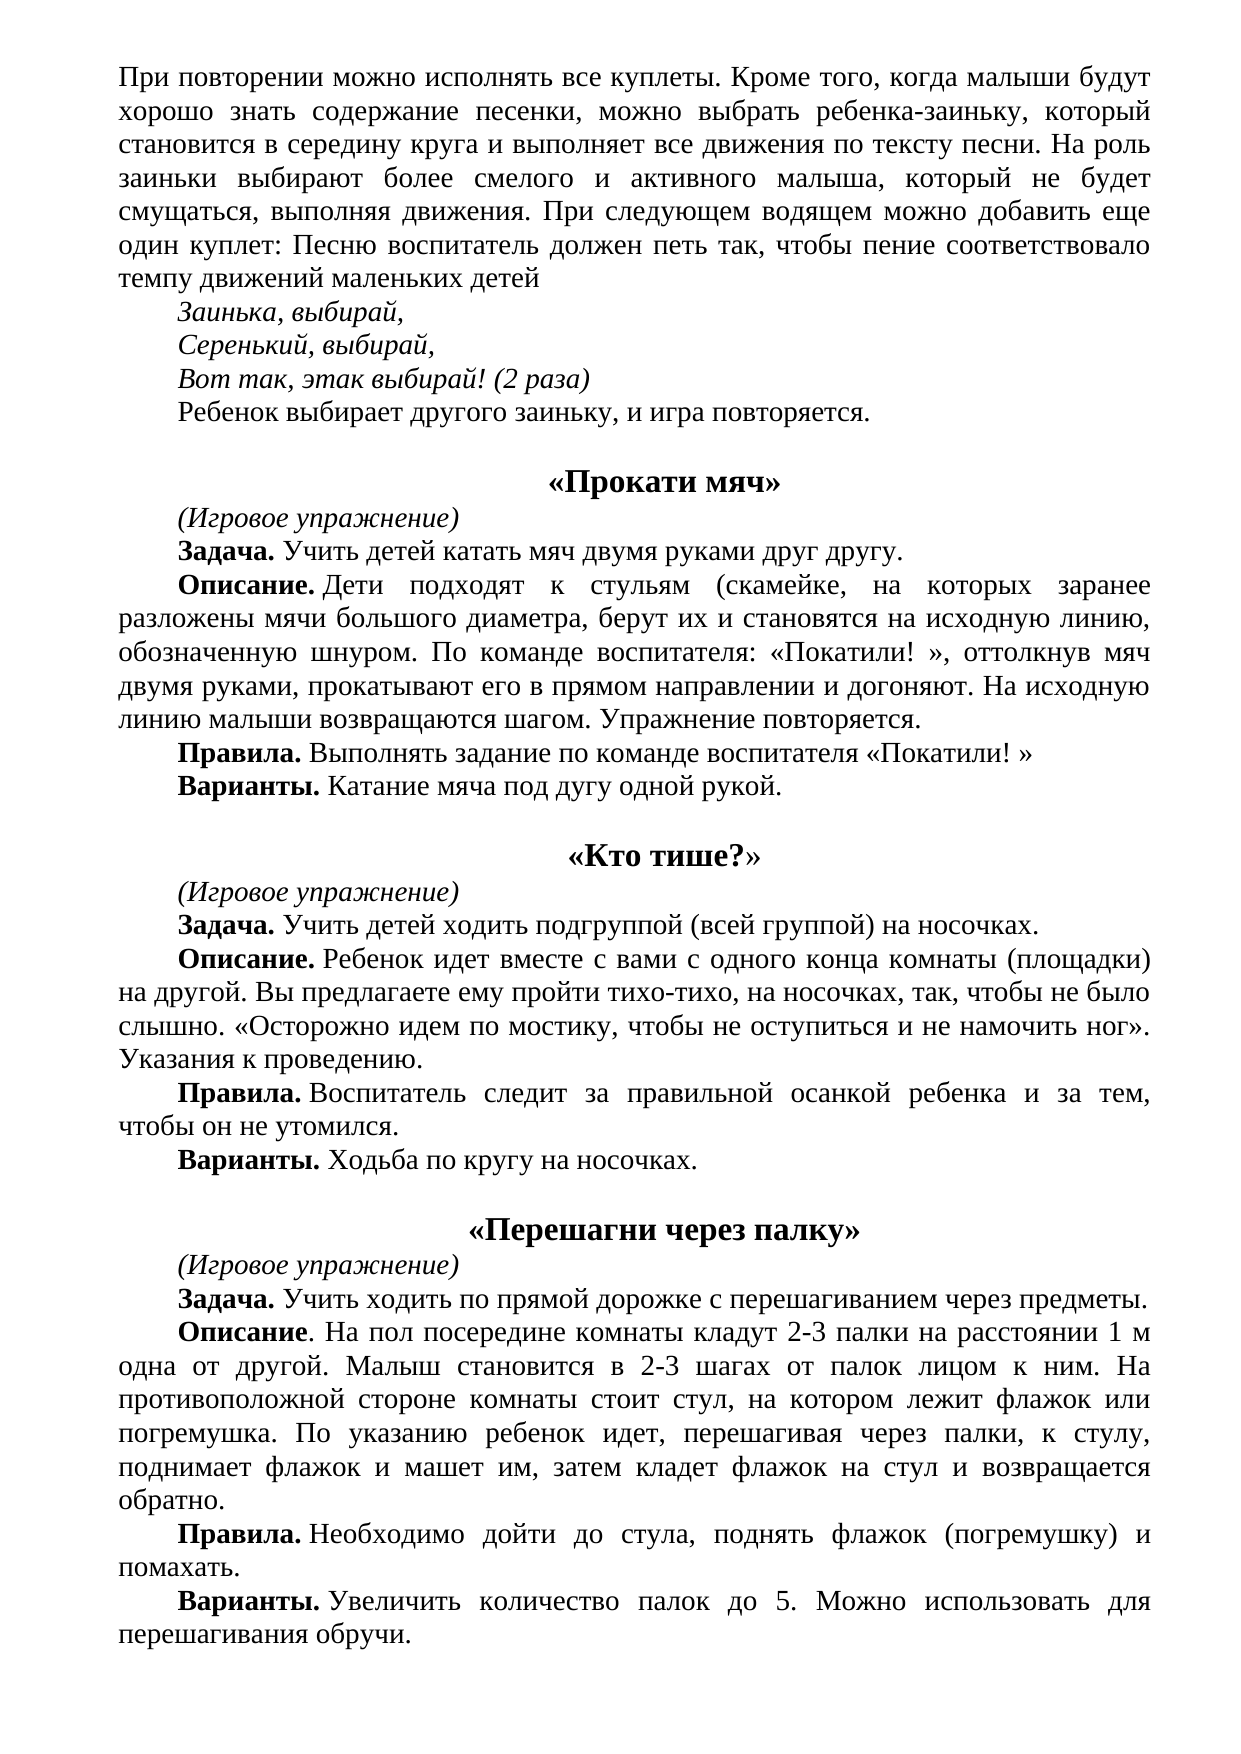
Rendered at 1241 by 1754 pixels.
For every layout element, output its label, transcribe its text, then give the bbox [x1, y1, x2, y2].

text Ребенок выбирает другого заиньку, и игра повторяется. [118, 394, 1152, 428]
text Вот так, этак выбирай! (2 раза) [118, 361, 1152, 394]
text Описание. Ребенок идет вместе с вами с одного конца комнаты (площадки) на другой. Вы предлагаете ему пройти тихо-тихо, на носочках, так, чтобы не было слышно. «Осторожно идем по мостику, чтобы не оступиться и не намочить ног». Указания к проведению. [118, 941, 1152, 1075]
text (Игровое упражнение) [118, 1247, 1152, 1281]
text «Перешагни через палку» [118, 1209, 1152, 1247]
text Задача. Учить ходить по прямой дорожке с перешагиванием через предметы. [118, 1281, 1152, 1314]
text «Кто тише?» [118, 835, 1152, 874]
text Описание. На пол посередине комнаты кладут 2-3 палки на расстоянии 1 м одна от другой. Малыш становится в 2-3 шагах от палок лицом к ним. На противоположной стороне комнаты стоит стул, на котором лежит флажок или погремушка. По указанию ребенок идет, перешагивая через палки, к стулу, поднимает флажок и машет им, затем кладет флажок на стул и возвращается обратно. [118, 1314, 1152, 1516]
text (Игровое упражнение) [118, 500, 1152, 533]
text Описание. Дети подходят к стульям (скамейке, на которых заранее разложены мячи большого диаметра, берут их и становятся на исходную линию, обозначенную шнуром. По команде воспитателя: «Покатили! », оттолкнув мяч двумя руками, прокатывают его в прямом направлении и догоняют. На исходную линию малыши возвращаются шагом. Упражнение повторяется. [118, 567, 1152, 735]
text Варианты. Увеличить количество палок до 5. Можно использовать для перешагивания обручи. [118, 1583, 1152, 1650]
text Серенький, выбирай, [118, 327, 1152, 361]
text Варианты. Ходьба по кругу на носочках. [118, 1142, 1152, 1176]
text Задача. Учить детей ходить подгруппой (всей группой) на носочках. [118, 907, 1152, 941]
text Заинька, выбирай, [118, 294, 1152, 327]
text «Прокати мяч» [118, 462, 1152, 500]
text (Игровое упражнение) [118, 874, 1152, 907]
text Задача. Учить детей катать мяч двумя руками друг другу. [118, 533, 1152, 567]
text Правила. Воспитатель следит за правильной осанкой ребенка и за тем, чтобы он не утомился. [118, 1075, 1152, 1142]
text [118, 59, 1152, 294]
text Варианты. Катание мяча под дугу одной рукой. [118, 768, 1152, 802]
text Правила. Выполнять задание по команде воспитателя «Покатили! » [118, 735, 1152, 768]
text Правила. Необходимо дойти до стула, поднять флажок (погремушку) и помахать. [118, 1516, 1152, 1583]
